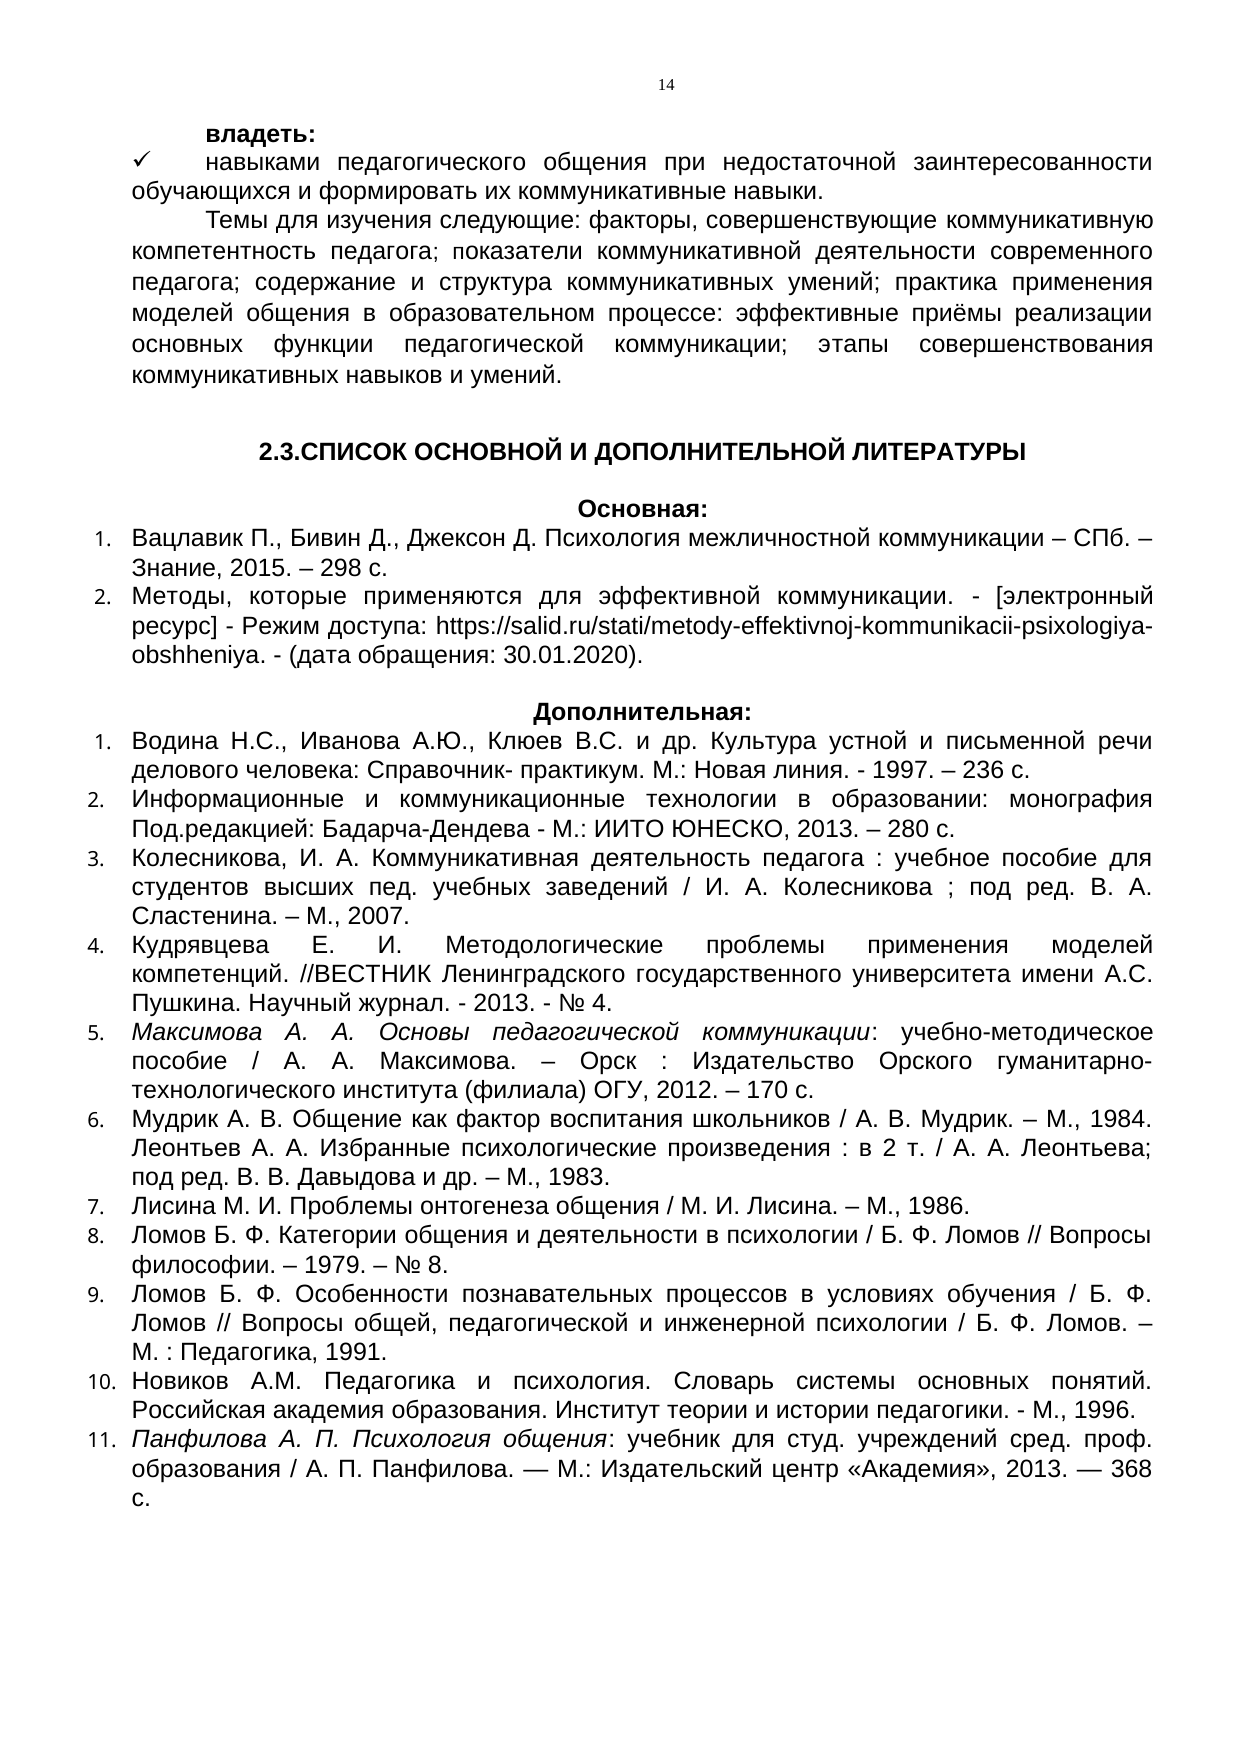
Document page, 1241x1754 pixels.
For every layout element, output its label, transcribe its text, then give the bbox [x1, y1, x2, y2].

list Колесникова, И. А. Коммуникативная деятельность педагога : учебное пособие для студентов высших пед. учебных заведений / И. А. Колесникова ; под ред. В. А. Сластенина. – М., 2007. [87, 842, 1154, 929]
list Водина Н.С., Иванова А.Ю., Клюев В.С. и др. Культура устной и письменной речи делового человека: Справочник- практикум. М.: Новая линия. - 1997. – 236 с. [94, 726, 1154, 784]
list Информационные и коммуникационные технологии в образовании: монография Под.редакцией: Бадарча-Дендева - М.: ИИТО ЮНЕСКО, 2013. – 280 с. [87, 784, 1154, 842]
list Максимова А. А. Основы педагогической коммуникации: учебно-методическое пособие / А. А. Максимова. – Орск : Издательство Орского гуманитарно-технологического института (филиала) ОГУ, 2012. – 170 с. [87, 1017, 1154, 1104]
list Методы, которые применяются для эффективной коммуникации. - [электронный ресурс] - Режим доступа: https://salid.ru/stati/metody-effektivnoj-kommunikacii-psixologiya-obshheniya. - (дата обращения: 30.01.2020). [94, 581, 1154, 668]
list Мудрик А. В. Общение как фактор воспитания школьников / А. В. Мудрик. – М., 1984. Леонтьев А. А. Избранные психологические произведения : в 2 т. / А. А. Леонтьева; под ред. В. В. Давыдова и др. – М., 1983. [87, 1104, 1154, 1191]
list Ломов Б. Ф. Категории общения и деятельности в психологии / Б. Ф. Ломов // Вопросы философии. – 1979. – № 8. [87, 1220, 1154, 1279]
text 2.3.СПИСОК ОСНОВНОЙ И ДОПОЛНИТЕЛЬНОЙ ЛИТЕРАТУРЫ [131, 437, 1154, 465]
list Кудрявцева Е. И. Методологические проблемы применения моделей компетенций. //ВЕСТНИК Ленинградского государственного университета имени А.С. Пушкина. Научный журнал. - 2013. - № 4. [87, 929, 1154, 1017]
text Дополнительная: [131, 697, 1154, 726]
text Темы для изучения следующие: факторы, совершенствующие коммуникативную компетентность педагога; показатели коммуникативной деятельности современного педагога; содержание и структура коммуникативных умений; практика применения моделей общения в образовательном процессе: эффективные приёмы реализации основных функции педагогической коммуникации; этапы совершенствования коммуникативных навыков и умений. [131, 205, 1154, 389]
list Панфилова А. П. Психология общения: учебник для студ. учреждений сред. проф. образования / А. П. Панфилова. — М.: Издательский центр «Академия», 2013. — 368 с. [87, 1424, 1154, 1511]
text владеть: [131, 119, 1154, 147]
text Основная: [131, 494, 1154, 523]
list навыками педагогического общения при недостаточной заинтересованности обучающихся и формировать их коммуникативные навыки. [131, 147, 1154, 205]
list Вацлавик П., Бивин Д., Джексон Д. Психология межличностной коммуникации – СПб. – Знание, 2015. – 298 с. [94, 523, 1154, 581]
list Новиков А.М. Педагогика и психология. Словарь системы основных понятий. Российская академия образования. Институт теории и истории педагогики. - М., 1996. [87, 1366, 1154, 1424]
list Лисина М. И. Проблемы онтогенеза общения / М. И. Лисина. – М., 1986. [87, 1191, 1154, 1220]
list Ломов Б. Ф. Особенности познавательных процессов в условиях обучения / Б. Ф. Ломов // Вопросы общей, педагогической и инженерной психологии / Б. Ф. Ломов. – М. : Педагогика, 1991. [87, 1279, 1154, 1366]
